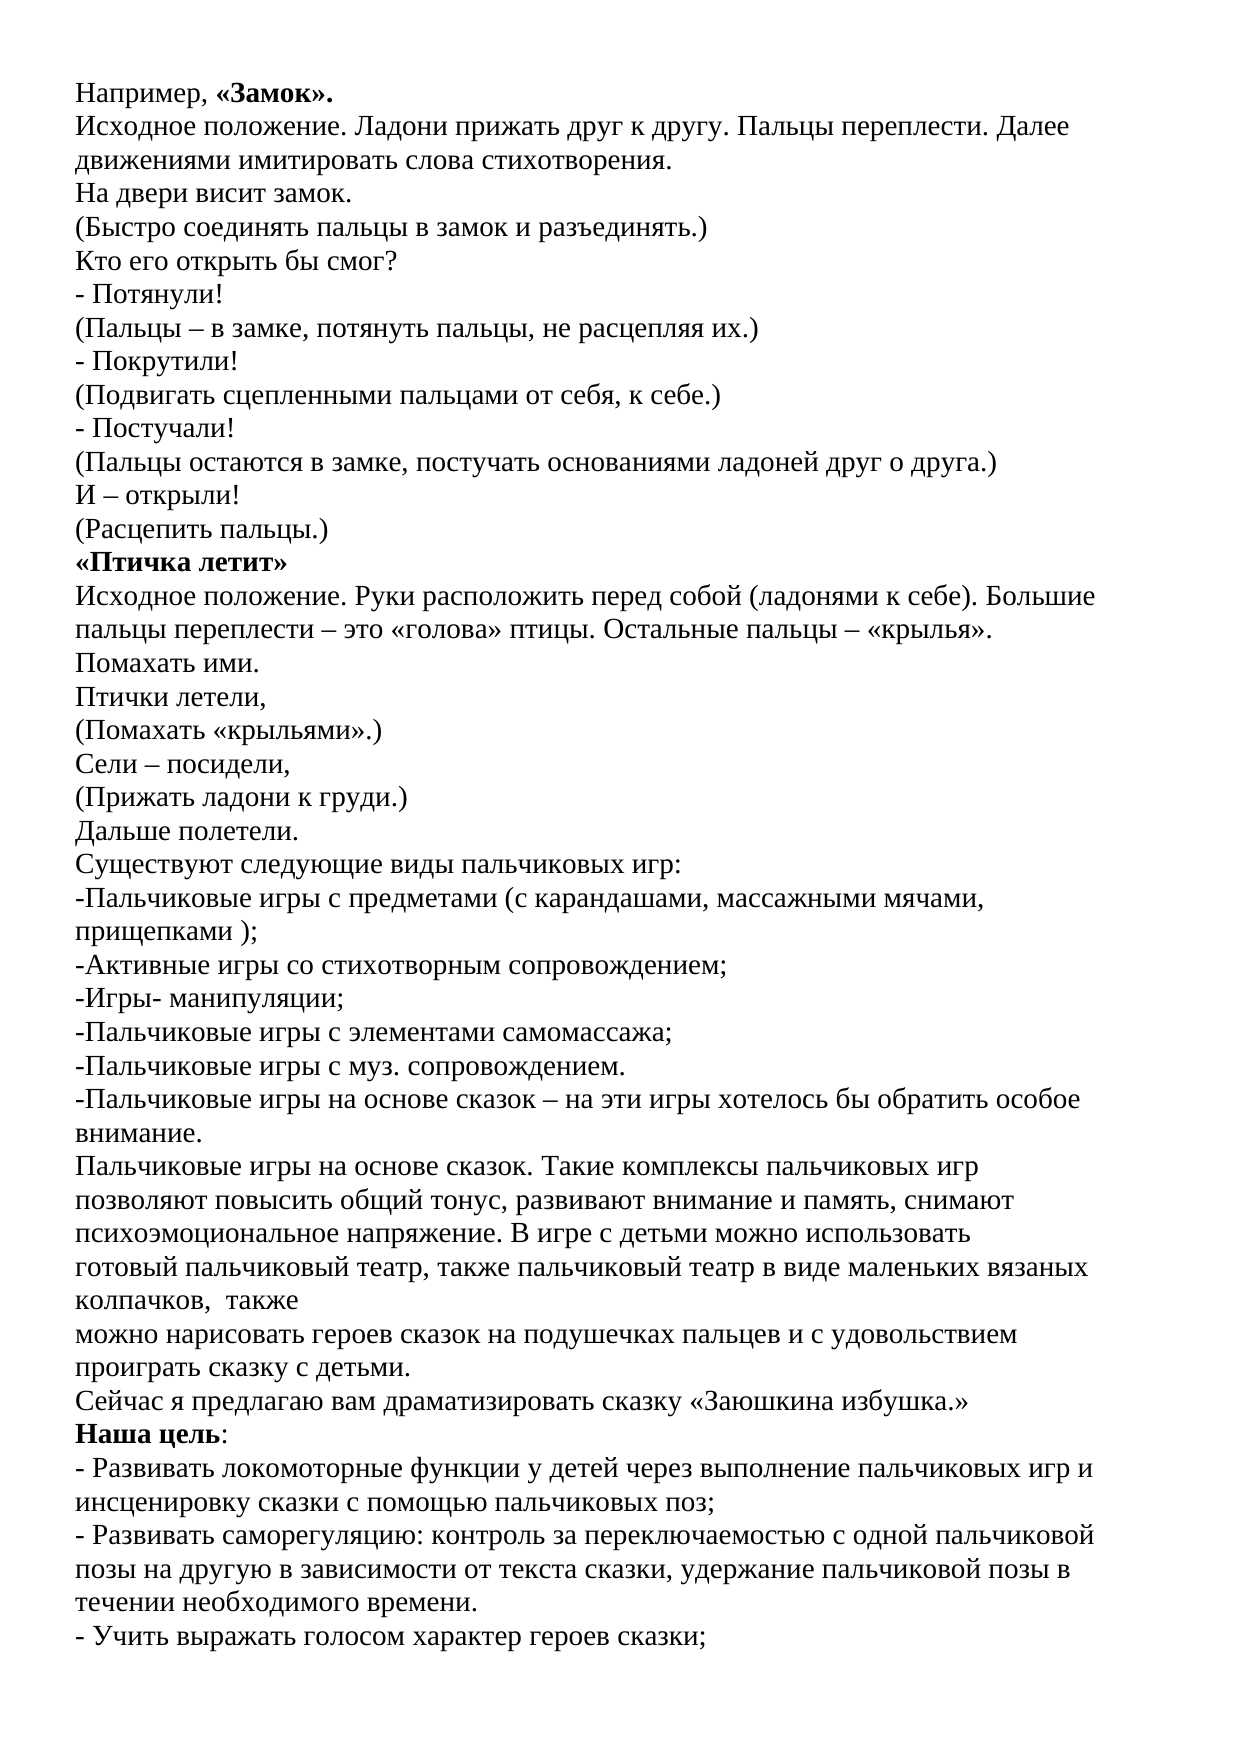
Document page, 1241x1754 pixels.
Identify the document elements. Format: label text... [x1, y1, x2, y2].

text позволяют повысить общий тонус, развивают внимание и память, снимают [75, 1182, 1165, 1215]
text - Покрутили! [75, 343, 1165, 377]
text Кто его открыть бы смог? [75, 243, 1165, 276]
text - Учить выражать голосом характер героев сказки; [75, 1618, 1165, 1651]
text (Пальцы остаются в замке, постучать основаниями ладоней друг о друга.) [75, 444, 1165, 477]
text колпачков, также [75, 1282, 1165, 1316]
text На двери висит замок. [75, 176, 1165, 209]
text прищепками ); [75, 913, 1165, 947]
text -Пальчиковые игры с элементами самомассажа; [75, 1014, 1165, 1048]
text - Развивать саморегуляцию: контроль за переключаемостью с одной пальчиковой [75, 1517, 1165, 1551]
text Сейчас я предлагаю вам драматизировать сказку «Заюшкина избушка.» [75, 1383, 1165, 1417]
text можно нарисовать героев сказок на подушечках пальцев и с удовольствием [75, 1316, 1165, 1349]
text Существуют следующие виды пальчиковых игр: [75, 846, 1165, 880]
text Исходное положение. Руки расположить перед собой (ладонями к себе). Большие [75, 578, 1165, 612]
text -Пальчиковые игры с предметами (с карандашами, массажными мячами, [75, 880, 1165, 913]
text - Постучали! [75, 410, 1165, 444]
text Помахать ими. [75, 645, 1165, 679]
text -Игры- манипуляции; [75, 981, 1165, 1014]
text течении необходимого времени. [75, 1584, 1165, 1618]
text -Активные игры со стихотворным сопровождением; [75, 947, 1165, 981]
text инсценировку сказки с помощью пальчиковых поз; [75, 1484, 1165, 1517]
text (Прижать ладони к груди.) [75, 779, 1165, 813]
text И – открыли! [75, 477, 1165, 511]
text - Развивать локомоторные функции у детей через выполнение пальчиковых игр и [75, 1450, 1165, 1484]
text психоэмоциональное напряжение. В игре с детьми можно использовать [75, 1215, 1165, 1249]
text -Пальчиковые игры на основе сказок – на эти игры хотелось бы обратить особое [75, 1081, 1165, 1115]
text (Помахать «крыльями».) [75, 712, 1165, 746]
text внимание. [75, 1115, 1165, 1148]
text движениями имитировать слова стихотворения. [75, 142, 1165, 176]
text Дальше полетели. [75, 813, 1165, 846]
text «Птичка летит» [75, 544, 1165, 578]
text Птички летели, [75, 679, 1165, 712]
text Например, «Замок». [75, 75, 1165, 108]
text Сели – посидели, [75, 746, 1165, 779]
text Пальчиковые игры на основе сказок. Такие комплексы пальчиковых игр [75, 1148, 1165, 1182]
text Исходное положение. Ладони прижать друг к другу. Пальцы переплести. Далее [75, 108, 1165, 142]
text пальцы переплести – это «голова» птицы. Остальные пальцы – «крылья». [75, 612, 1165, 645]
text позы на другую в зависимости от текста сказки, удержание пальчиковой позы в [75, 1551, 1165, 1584]
text -Пальчиковые игры с муз. сопровождением. [75, 1048, 1165, 1081]
text (Подвигать сцепленными пальцами от себя, к себе.) [75, 377, 1165, 410]
text (Быстро соединять пальцы в замок и разъединять.) [75, 209, 1165, 243]
text Наша цель: [75, 1417, 1165, 1450]
text (Расцепить пальцы.) [75, 511, 1165, 544]
text (Пальцы – в замке, потянуть пальцы, не расцепляя их.) [75, 310, 1165, 343]
text готовый пальчиковый театр, также пальчиковый театр в виде маленьких вязаных [75, 1249, 1165, 1282]
text - Потянули! [75, 276, 1165, 310]
text проиграть сказку с детьми. [75, 1349, 1165, 1383]
